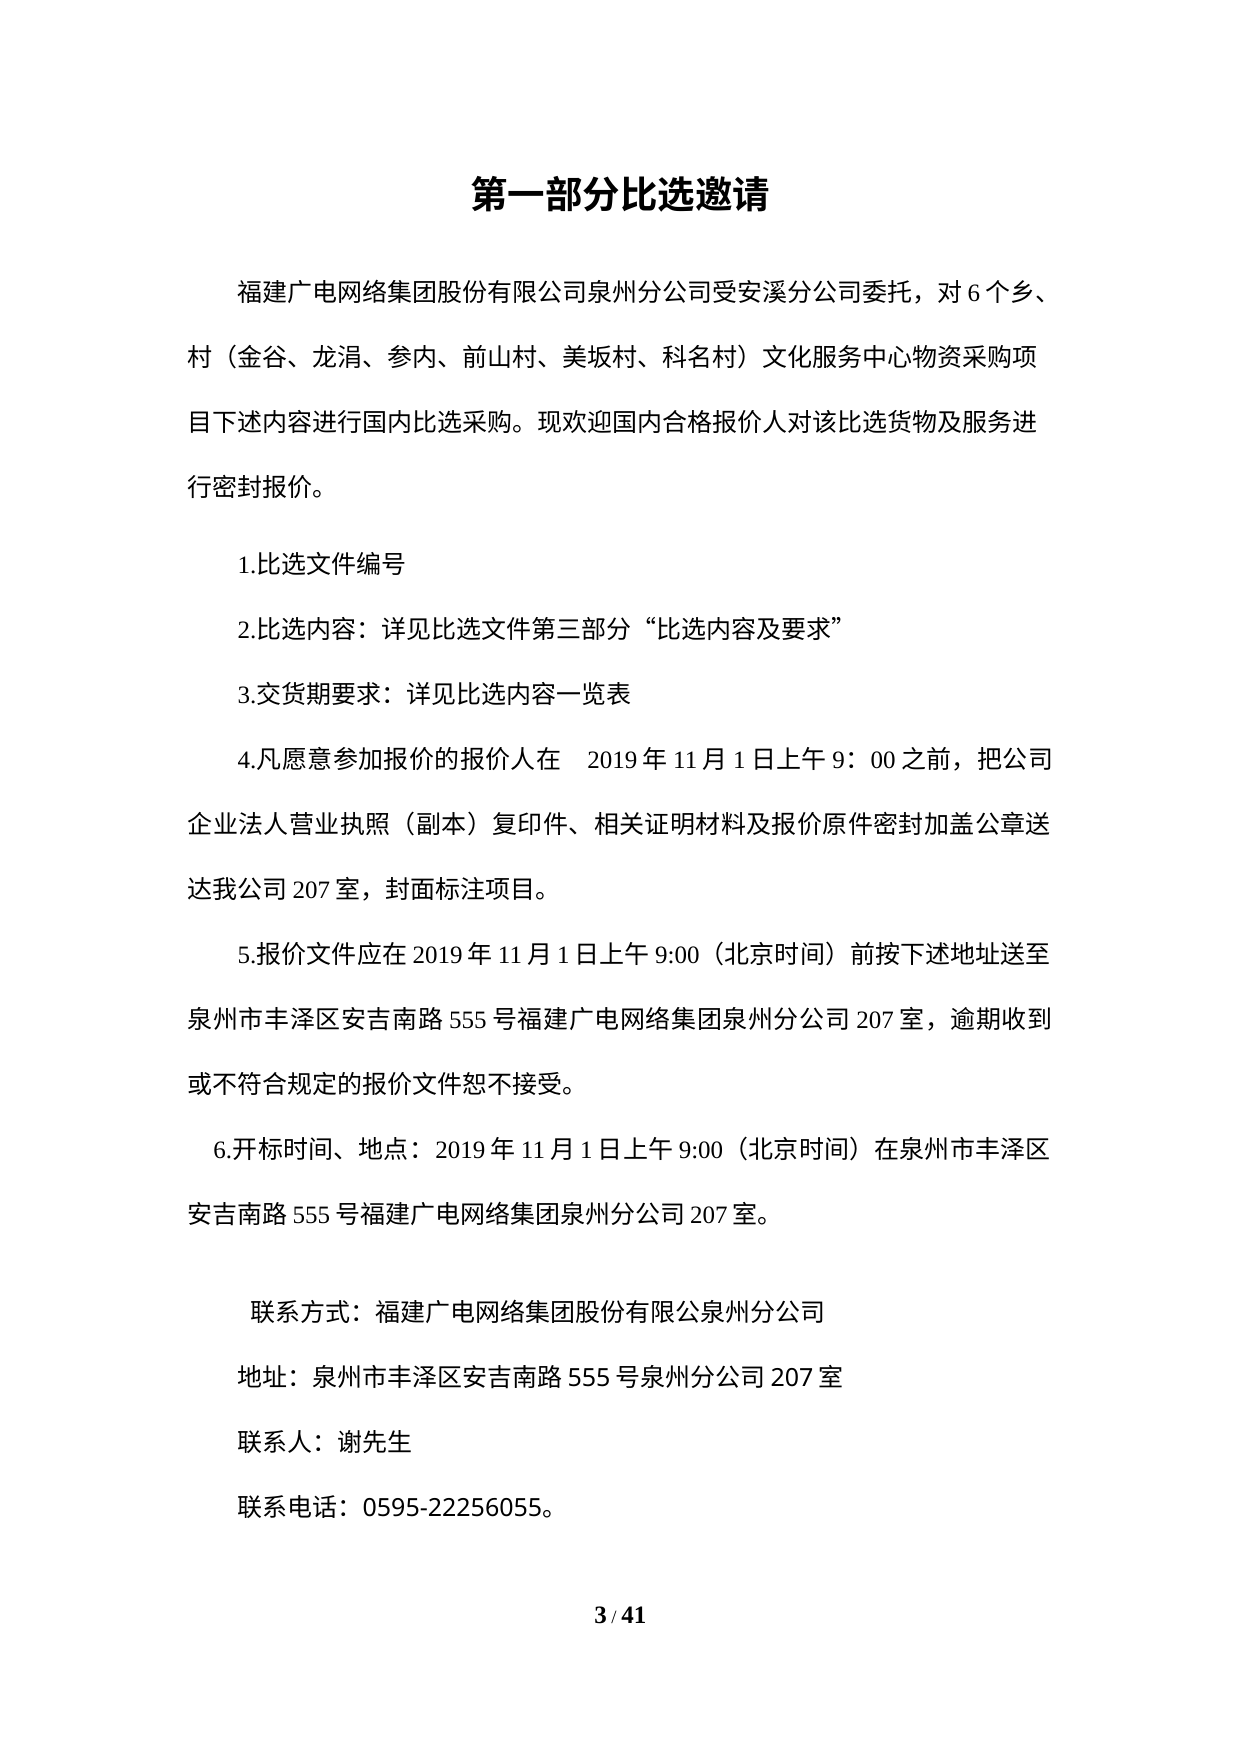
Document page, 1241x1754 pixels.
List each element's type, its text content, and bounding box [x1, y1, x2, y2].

text 3.交货期要求：详见比选内容一览表 [187, 660, 1053, 725]
text 第一部分比选邀请 [187, 160, 1053, 225]
text 联系电话：0595-22256055。 [187, 1473, 1053, 1538]
text 2.比选内容：详见比选文件第三部分“比选内容及要求” [187, 595, 1053, 660]
text 6.开标时间、地点：2019年11月1日上午9:00（北京时间）在泉州市丰泽区安吉南路555号福建广电网络集团泉州分公司207室。 [187, 1115, 1053, 1245]
text 联系人：谢先生 [187, 1408, 1053, 1473]
text 地址：泉州市丰泽区安吉南路555号泉州分公司207室 [187, 1343, 1053, 1408]
text 5.报价文件应在2019年11月1日上午9:00（北京时间）前按下述地址送至泉州市丰泽区安吉南路555号福建广电网络集团泉州分公司207室，逾期收到或不符合规定的报价文件恕不接受。 [187, 920, 1053, 1115]
text 4.凡愿意参加报价的报价人在 2019年11月1日上午9：00之前，把公司企业法人营业执照（副本）复印件、相关证明材料及报价原件密封加盖公章送达我公司207室，封面标注项目。 [187, 725, 1053, 920]
text 联系方式：福建广电网络集团股份有限公泉州分公司 [187, 1278, 1053, 1343]
text 福建广电网络集团股份有限公司泉州分公司受安溪分公司委托，对6个乡、村（金谷、龙涓、参内、前山村、美坂村、科名村）文化服务中心物资采购项目下述内容进行国内比选采购。现欢迎国内合格报价人对该比选货物及服务进行密封报价。 [187, 258, 1053, 518]
text 1.比选文件编号 [187, 530, 1053, 595]
